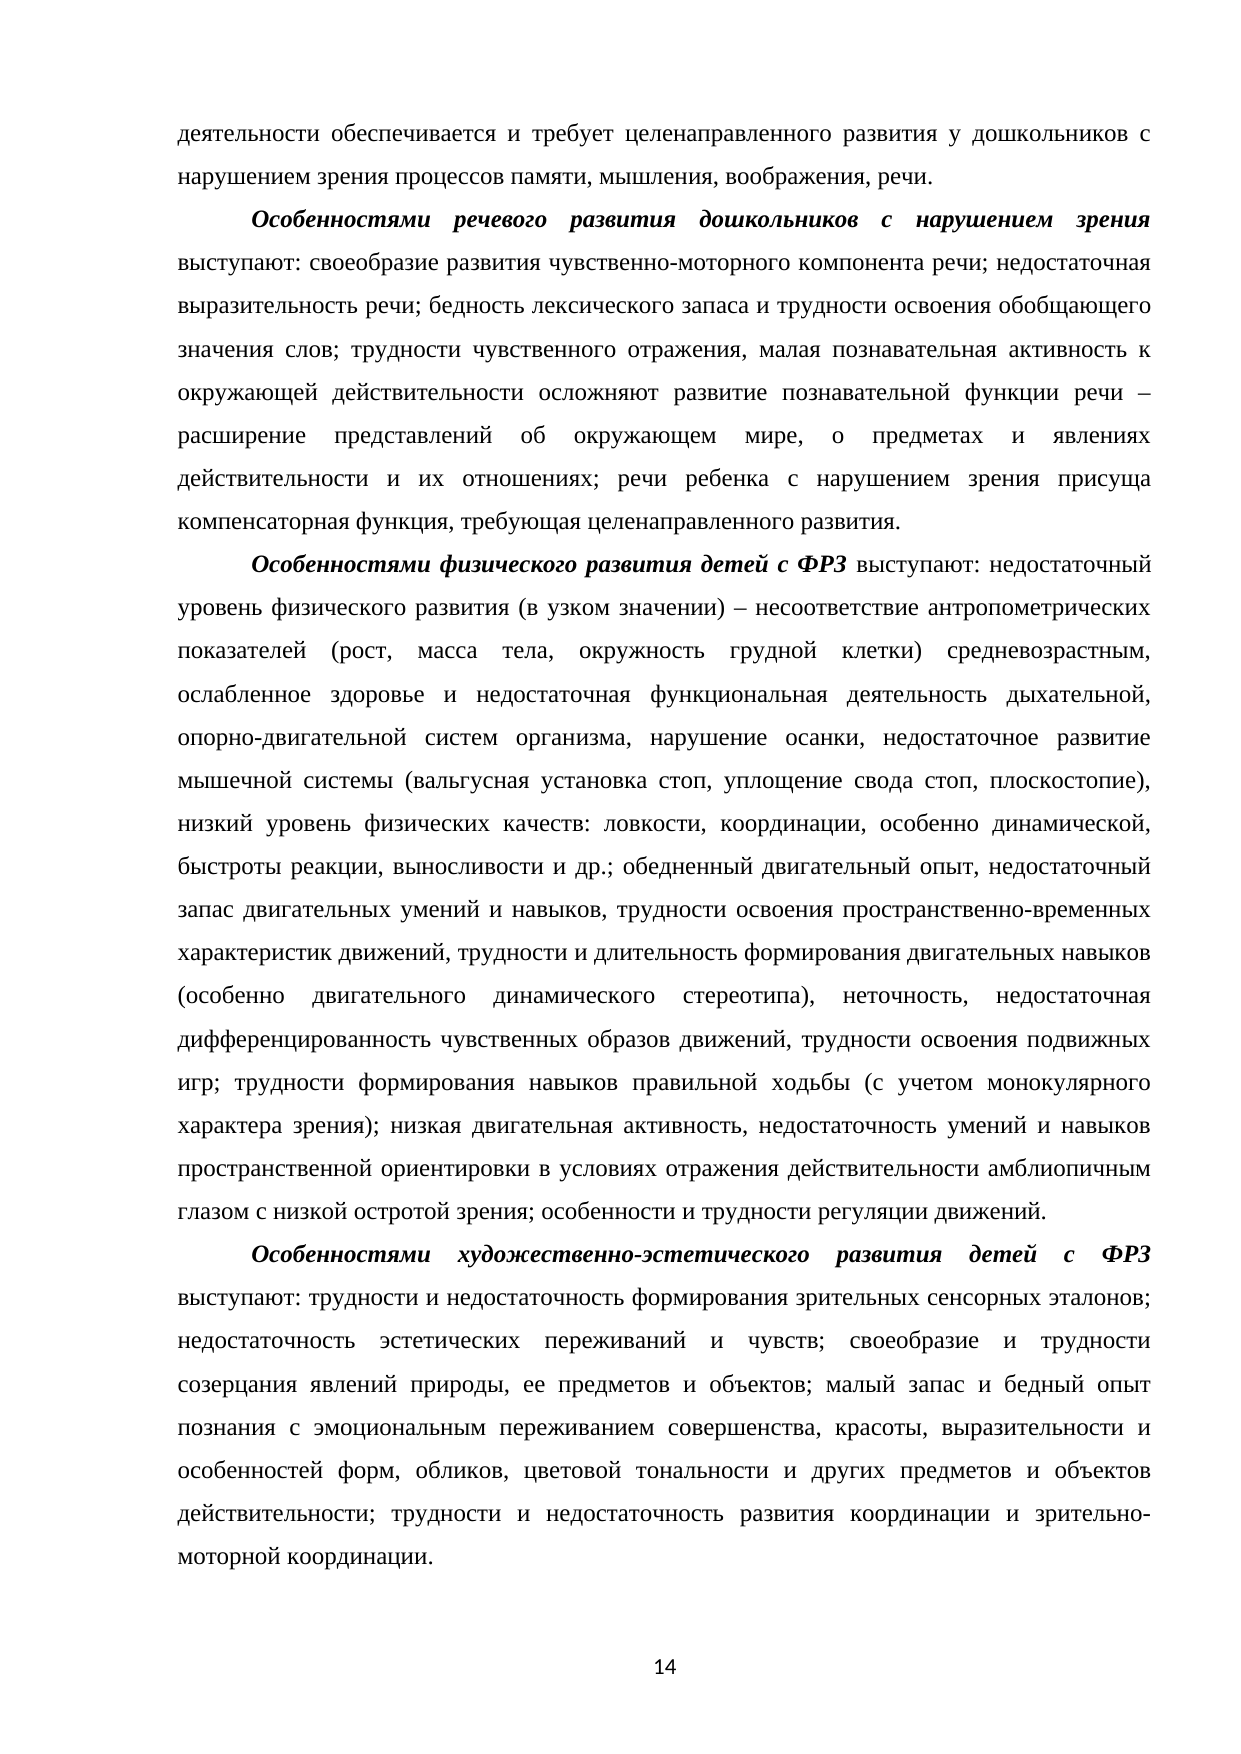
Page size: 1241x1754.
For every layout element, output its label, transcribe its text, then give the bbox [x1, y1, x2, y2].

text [177, 118, 1152, 190]
text Особенностями художественно-эстетического развития детей с ФРЗ выступают: трудности и недостаточность формирования зрительных сенсорных эталонов; недостаточность эстетических переживаний и чувств; своеобразие и трудности созерцания явлений природы, ее предметов и объектов; малый запас и бедный опыт познания с эмоциональным переживанием совершенства, красоты, выразительности и особенностей форм, обликов, цветовой тональности и других предметов и объектов действительности; трудности и недостаточность развития координации и зрительно-моторной координации. [177, 1239, 1152, 1570]
text Особенностями речевого развития дошкольников с нарушением зрения выступают: своеобразие развития чувственно-моторного компонента речи; недостаточная выразительность речи; бедность лексического запаса и трудности освоения обобщающего значения слов; трудности чувственного отражения, малая познавательная активность к окружающей действительности осложняют развитие познавательной функции речи – расширение представлений об окружающем мире, о предметах и явлениях действительности и их отношениях; речи ребенка с нарушением зрения присуща компенсаторная функция, требующая целенаправленного развития. [177, 204, 1152, 535]
text Особенностями физического развития детей с ФРЗ выступают: недостаточный уровень физического развития (в узком значении) – несоответствие антропометрических показателей (рост, масса тела, окружность грудной клетки) средневозрастным, ослабленное здоровье и недостаточная функциональная деятельность дыхательной, опорно-двигательной систем организма, нарушение осанки, недостаточное развитие мышечной системы (вальгусная установка стоп, уплощение свода стоп, плоскостопие), низкий уровень физических качеств: ловкости, координации, особенно динамической, быстроты реакции, выносливости и др.; обедненный двигательный опыт, недостаточный запас двигательных умений и навыков, трудности освоения пространственно-временных характеристик движений, трудности и длительность формирования двигательных навыков (особенно двигательного динамического стереотипа), неточность, недостаточная дифференцированность чувственных образов движений, трудности освоения подвижных игр; трудности формирования навыков правильной ходьбы (с учетом монокулярного характера зрения); низкая двигательная активность, недостаточность умений и навыков пространственной ориентировки в условиях отражения действительности амблиопичным глазом с низкой остротой зрения; особенности и трудности регуляции движений. [177, 549, 1152, 1225]
